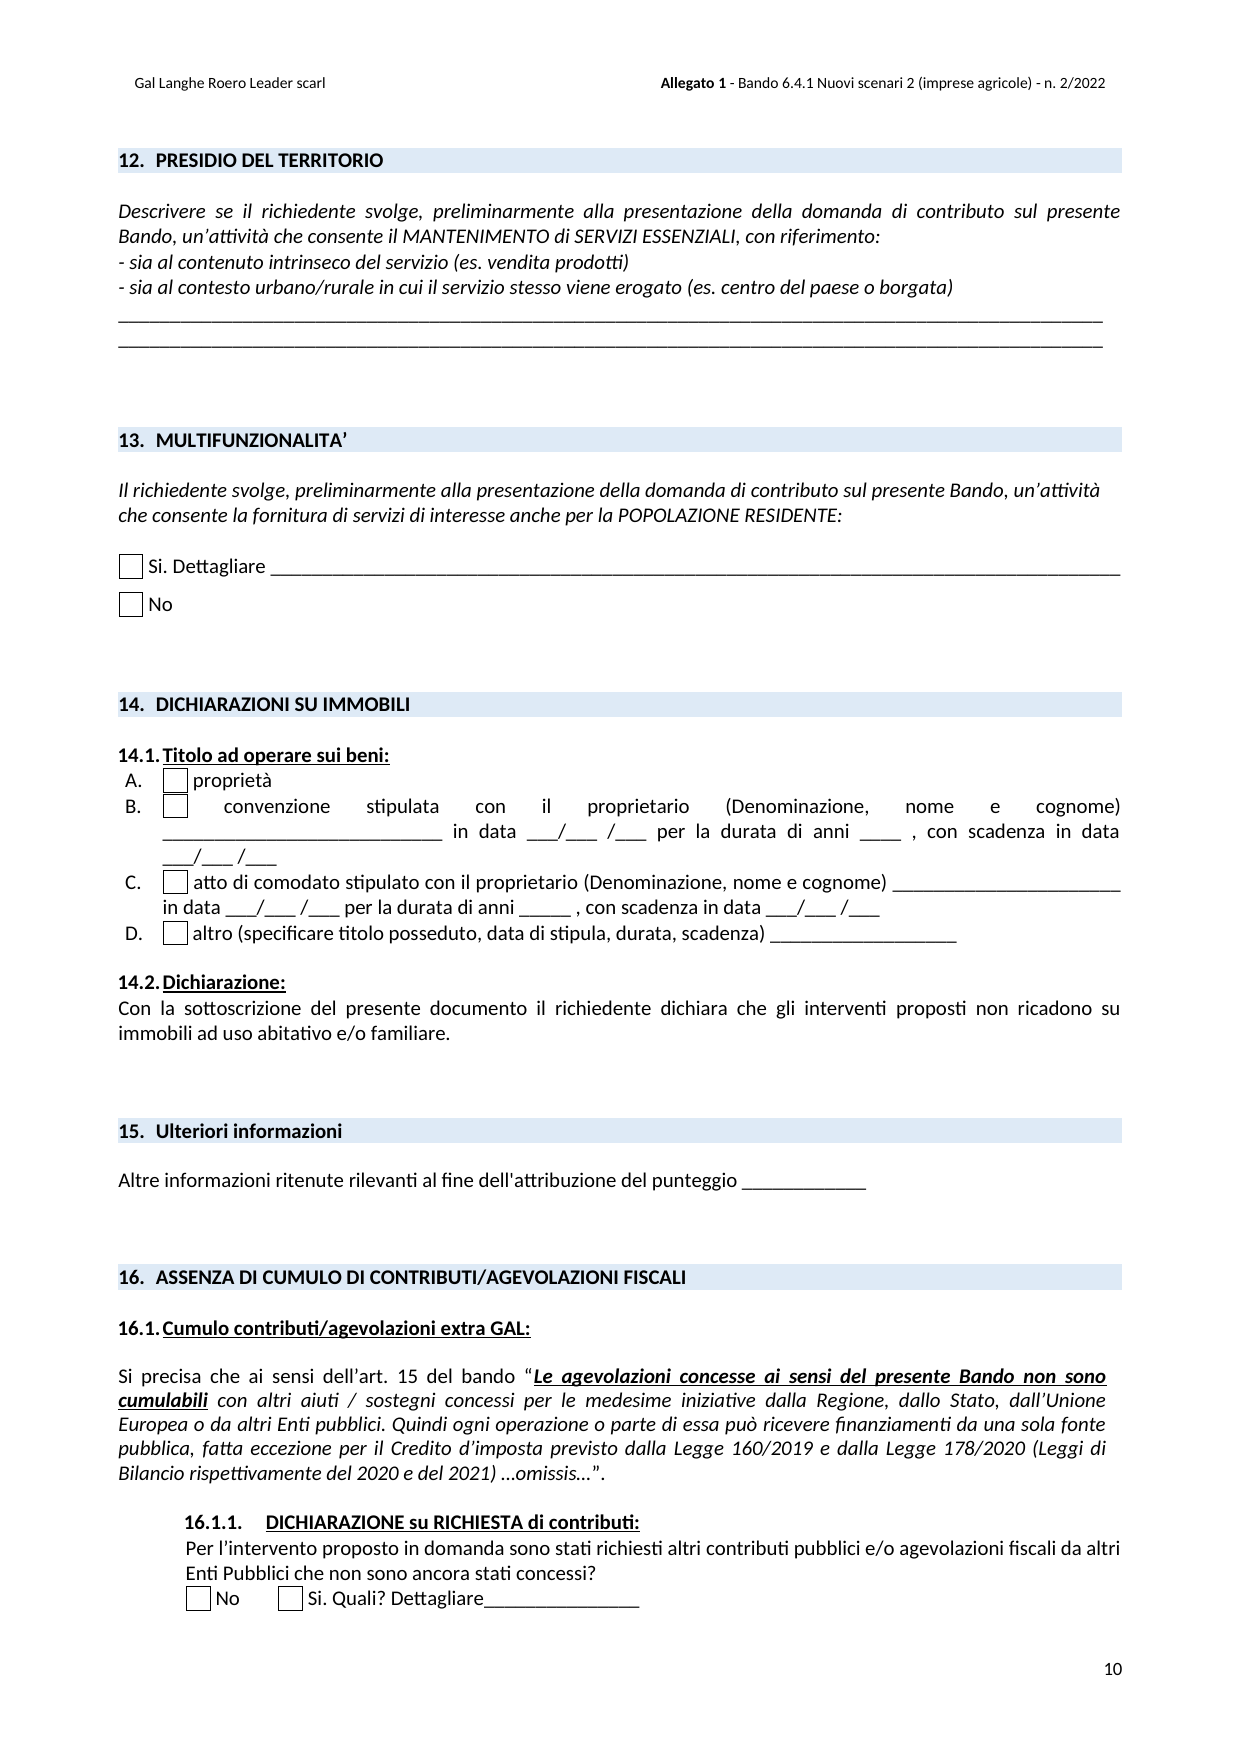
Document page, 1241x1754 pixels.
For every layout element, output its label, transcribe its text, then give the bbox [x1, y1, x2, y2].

text Con la sottoscrizione del presente documento il richiedente dichiara che gli interventi proposti non ricadono su immobili ad uso abitativo e/o familiare. [118, 995, 1122, 1046]
subtitle PRESIDIO DEL TERRITORIO [118, 148, 1122, 173]
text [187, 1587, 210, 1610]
subtitle ASSENZA DI CUMULO DI CONTRIBUTI/AGEVOLAZIONI FISCALI [118, 1264, 1122, 1290]
text Descrivere se il richiedente svolge, preliminarmente alla presentazione della domanda di contributo sul presente Bando, un’attività che consente il MANTENIMENTO di SERVIZI ESSENZIALI, con riferimento: [118, 198, 1122, 249]
subtitle Ulteriori informazioni [118, 1118, 1122, 1143]
text Si. Dettagliare __________________________________________________________________________________ [118, 553, 1122, 579]
text Cumulo contributi/agevolazioni extra GAL: [117, 1315, 1122, 1340]
text Per l’intervento proposto in domanda sono stati richiesti altri contributi pubblici e/o agevolazioni fiscali da altri Enti Pubblici che non sono ancora stati concessi? [185, 1535, 1122, 1586]
list atto di comodato stipulato con il proprietario (Denominazione, nome e cognome) ______________________ in data ___/___ /___ per la durata di anni _____ , con scadenza in data ___/___ /___ [125, 869, 1122, 920]
text - sia al contesto urbano/rurale in cui il servizio stesso viene erogato (es. centro del paese o borgata) _______________________________________________________________________________________________ [118, 274, 1122, 325]
text Dichiarazione: [117, 969, 1122, 995]
subtitle MULTIFUNZIONALITA’ [118, 427, 1122, 452]
text No Si. Quali? Dettagliare_______________ [303, 1586, 1122, 1611]
subtitle DICHIARAZIONI SU IMMOBILI [118, 692, 1122, 717]
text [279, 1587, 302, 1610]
text Altre informazioni ritenute rilevanti al fine dell'attribuzione del punteggio ____________ [118, 1168, 1107, 1192]
text - sia al contenuto intrinseco del servizio (es. vendita prodotti) [118, 249, 1122, 274]
text No [118, 591, 1122, 617]
text Il richiedente svolge, preliminarmente alla presentazione della domanda di contributo sul presente Bando, un’attività che consente la fornitura di servizi di interesse anche per la POPOLAZIONE RESIDENTE: [118, 477, 1122, 528]
list altro (specificare titolo posseduto, data di stipula, durata, scadenza) __________________ [125, 920, 1122, 945]
text Titolo ad operare sui beni: [117, 742, 1122, 767]
text _______________________________________________________________________________________________ [118, 325, 1122, 351]
list DICHIARAZIONE su RICHIESTA di contributi: [184, 1509, 1122, 1535]
text Si precisa che ai sensi dell’art. 15 del bando “Le agevolazioni concesse ai sensi del presente Bando non sono cumulabili con altri aiuti / sostegni concessi per le medesime iniziative dalla Regione, dallo Stato, dall’Unione Europea o da altri Enti pubblici. Quindi ogni operazione o parte di essa può ricevere finanziamenti da una sola fonte pubblica, fatta eccezione per il Credito d’imposta previsto dalla Legge 160/2019 e dalla Legge 178/2020 (Leggi di Bilancio rispettivamente del 2020 e del 2021) …omissis…”. [118, 1364, 1107, 1485]
list proprietà [125, 767, 1122, 793]
list convenzione stipulata con il proprietario (Denominazione, nome e cognome) ___________________________ in data ___/___ /___ per la durata di anni ____ , con scadenza in data ___/___ /___ [125, 793, 1122, 869]
